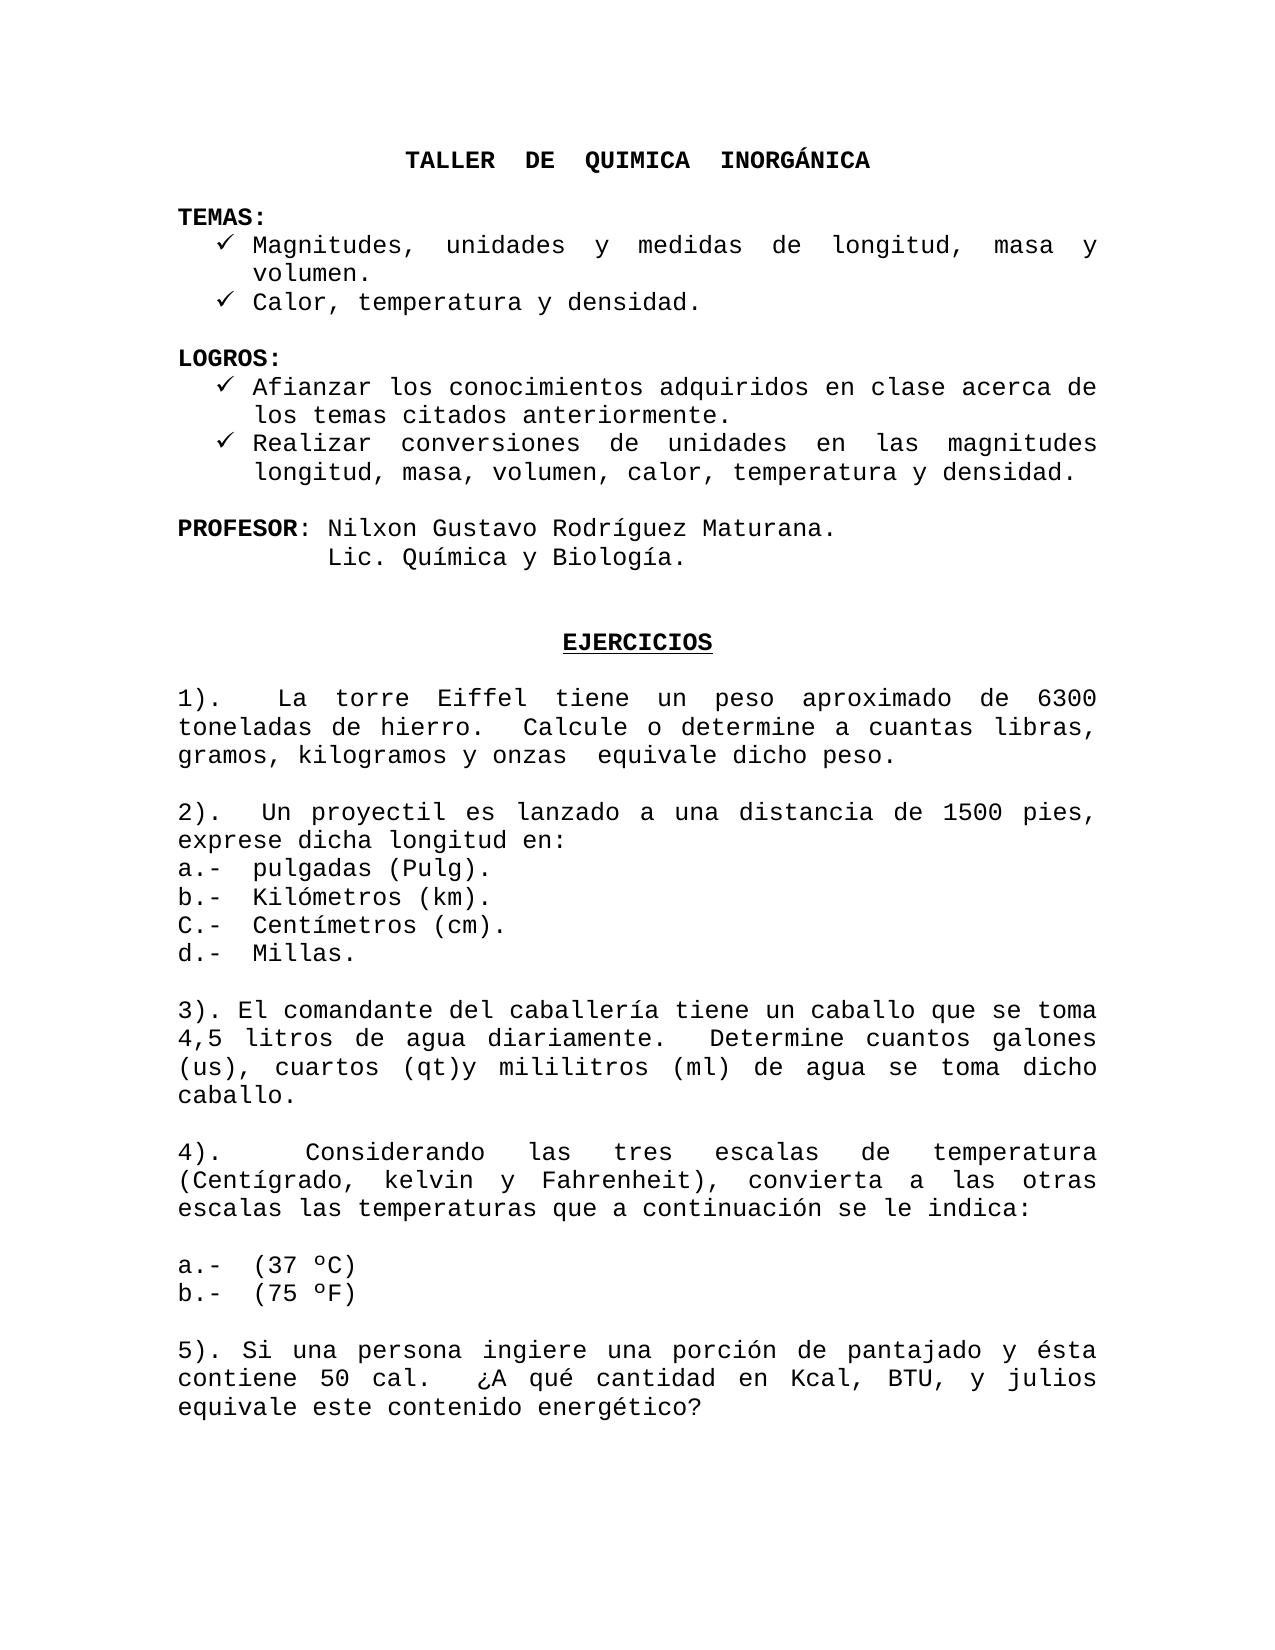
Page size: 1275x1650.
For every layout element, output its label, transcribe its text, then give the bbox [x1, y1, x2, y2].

list Afianzar los conocimientos adquiridos en clase acerca de los temas citados anteriormente. [215, 374, 1098, 431]
text TEMAS: [177, 204, 1098, 233]
text LOGROS: [177, 346, 1098, 374]
list Calor, temperatura y densidad. [215, 289, 1098, 318]
text a.- (37 ºC) [177, 1253, 1098, 1281]
list Realizar conversiones de unidades en las magnitudes longitud, masa, volumen, calor, temperatura y densidad. [215, 431, 1098, 488]
text EJERCICIOS [177, 629, 1098, 658]
text TALLER DE QUIMICA INORGÁNICA [177, 148, 1098, 176]
list Magnitudes, unidades y medidas de longitud, masa y volumen. [215, 233, 1098, 289]
text 3). El comandante del caballería tiene un caballo que se toma 4,5 litros de agua diariamente. Determine cuantos galones (us), cuartos (qt)y mililitros (ml) de agua se toma dicho caballo. [177, 998, 1098, 1111]
text 2). Un proyectil es lanzado a una distancia de 1500 pies, exprese dicha longitud en: [177, 799, 1098, 856]
text C.- Centímetros (cm). [177, 913, 1098, 941]
text d.- Millas. [177, 941, 1098, 969]
text a.- pulgadas (Pulg). [177, 856, 1098, 884]
text b.- (75 ºF) [177, 1281, 1098, 1309]
text 5). Si una persona ingiere una porción de pantajado y ésta contiene 50 cal. ¿A qué cantidad en Kcal, BTU, y julios equivale este contenido energético? [177, 1338, 1098, 1423]
text PROFESOR: Nilxon Gustavo Rodríguez Maturana. [177, 516, 1098, 544]
text Lic. Química y Biología. [177, 544, 1098, 573]
text b.- Kilómetros (km). [177, 884, 1098, 913]
text 1). La torre Eiffel tiene un peso aproximado de 6300 toneladas de hierro. Calcule o determine a cuantas libras, gramos, kilogramos y onzas equivale dicho peso. [177, 686, 1098, 771]
text 4). Considerando las tres escalas de temperatura (Centígrado, kelvin y Fahrenheit), convierta a las otras escalas las temperaturas que a continuación se le indica: [177, 1139, 1098, 1224]
